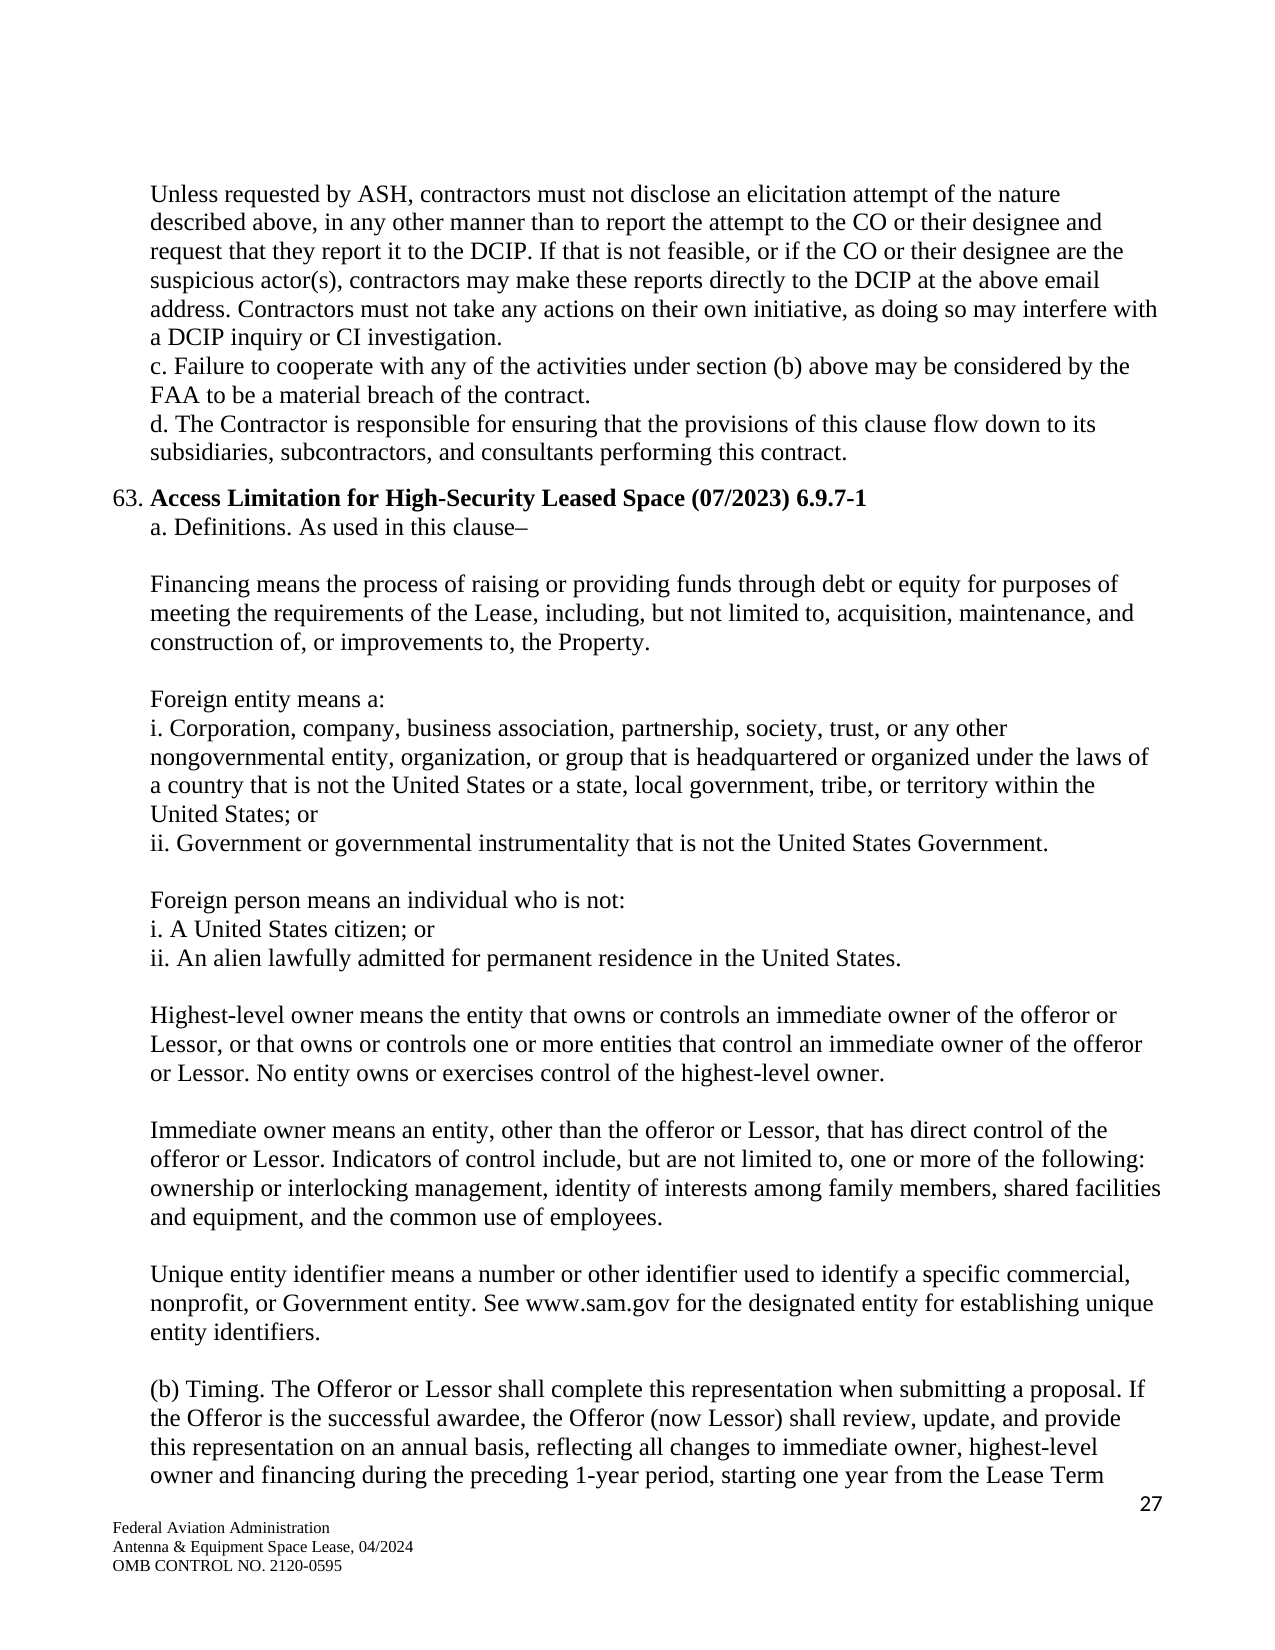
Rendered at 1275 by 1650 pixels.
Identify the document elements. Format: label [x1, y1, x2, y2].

list [112, 150, 1162, 466]
list [112, 483, 1162, 1489]
